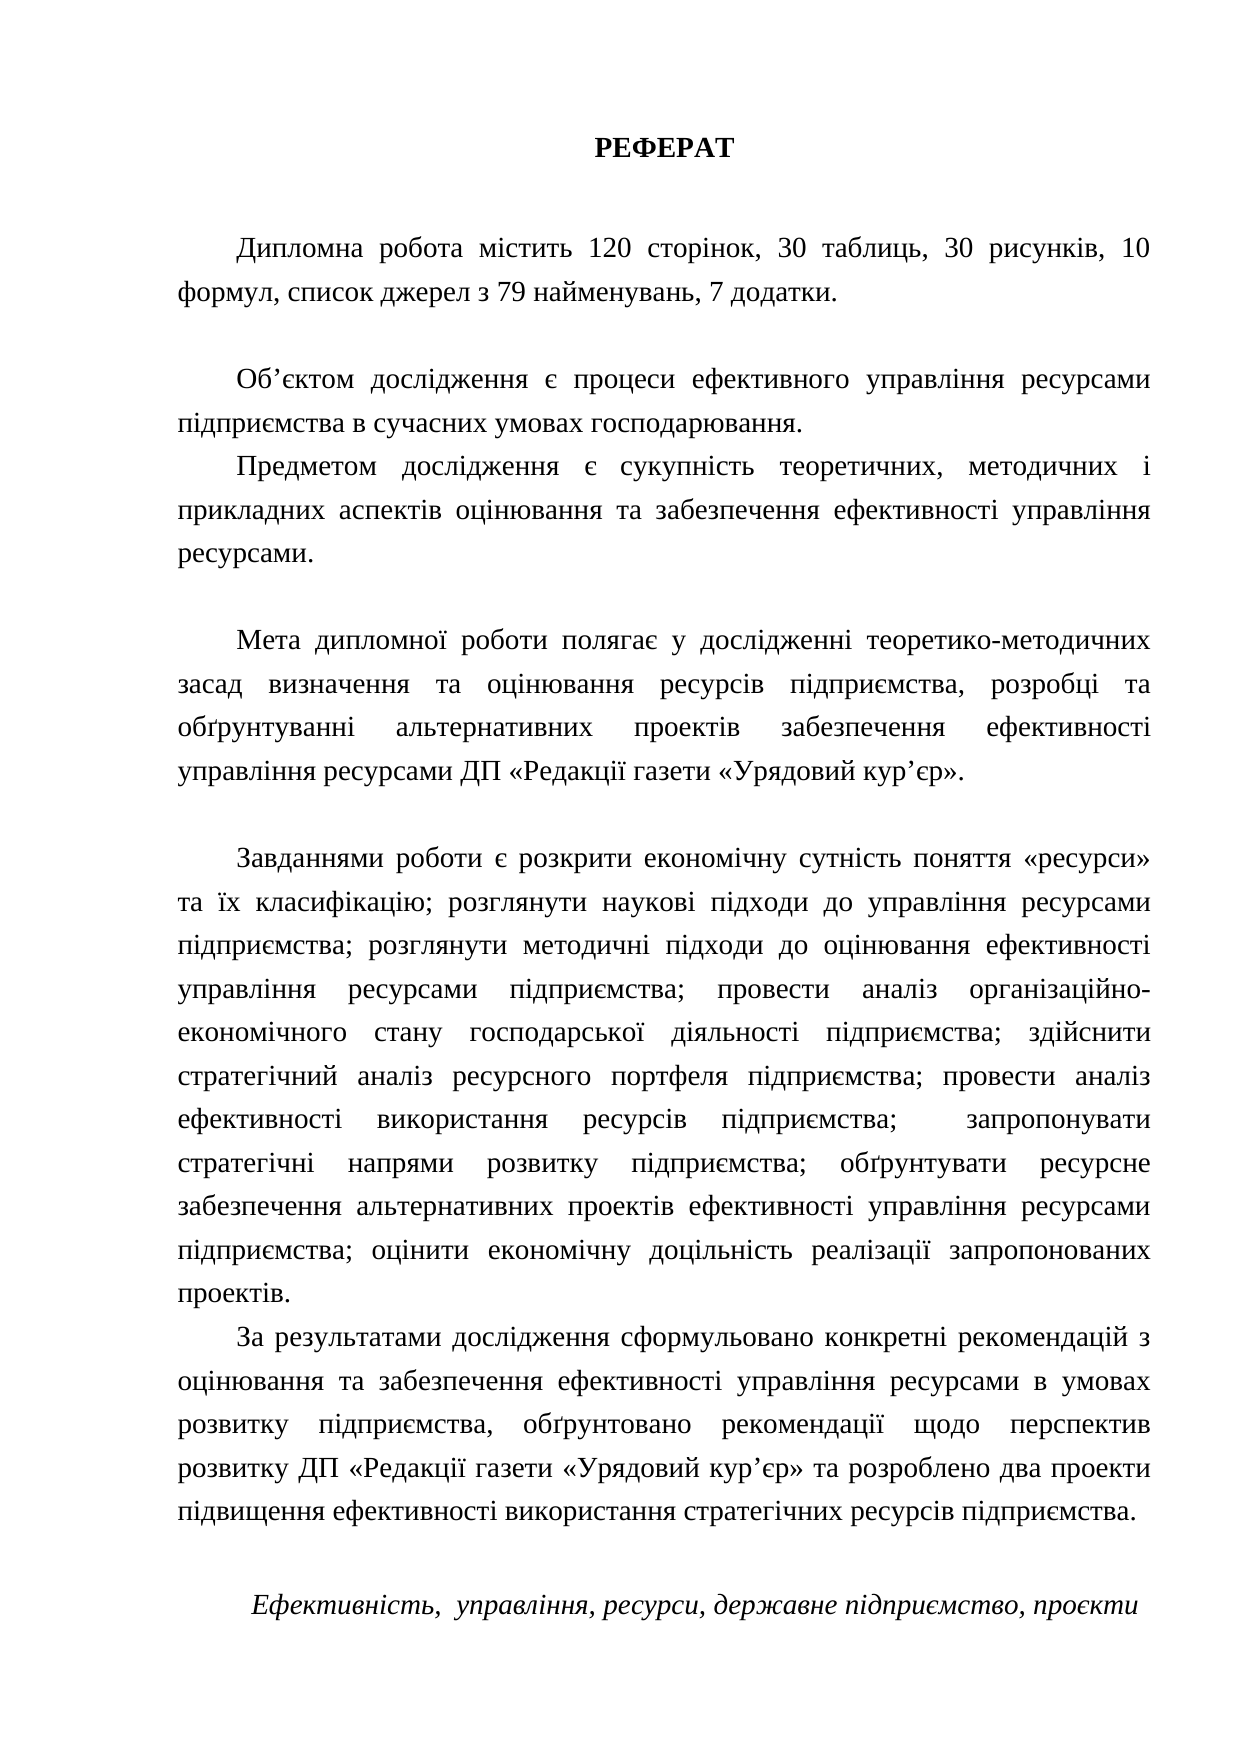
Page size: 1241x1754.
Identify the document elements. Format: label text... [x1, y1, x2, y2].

text Мета дипломної роботи полягає у дослідженні теоретико-методичних засад визначення та оцінювання ресурсів підприємства, розробці та обґрунтуванні альтернативних проектів забезпечення ефективності управління ресурсами ДП «Редакції газети «Урядовий кур’єр». [177, 622, 1152, 787]
text Дипломна робота містить 120 сторінок, 30 таблиць, 30 рисунків, 10 формул, список джерел з 79 найменувань, 7 додатки. [177, 231, 1152, 308]
text РЕФЕРАТ [177, 130, 1152, 163]
text Об’єктом дослідження є процеси ефективного управління ресурсами підприємства в сучасних умовах господарювання. [177, 361, 1152, 438]
text Завданнями роботи є розкрити економічну сутність поняття «ресурси» та їх класифікацію; розглянути наукові підходи до управління ресурсами підприємства; розглянути методичні підходи до оцінювання ефективності управління ресурсами підприємства; провести аналіз організаційно-економічного стану господарської діяльності підприємства; здійснити стратегічний аналіз ресурсного портфеля підприємства; провести аналіз ефективності використання ресурсів підприємства; запропонувати стратегічні напрями розвитку підприємства; обґрунтувати ресурсне забезпечення альтернативних проектів ефективності управління ресурсами підприємства; оцінити економічну доцільність реалізації запропонованих проектів. [177, 840, 1152, 1309]
text За результатами дослідження сформульовано конкретні рекомендацій з оцінювання та забезпечення ефективності управління ресурсами в умовах розвитку підприємства, обґрунтовано рекомендації щодо перспектив розвитку ДП «Редакції газети «Урядовий кур’єр» та розроблено два проекти підвищення ефективності використання стратегічних ресурсів підприємства. [177, 1319, 1152, 1527]
text Предметом дослідження є сукупність теоретичних, методичних і прикладних аспектів оцінювання та забезпечення ефективності управління ресурсами. [177, 448, 1152, 569]
text Ефективність, управління, ресурси, державне підприємство, проєкти [177, 1587, 1152, 1621]
